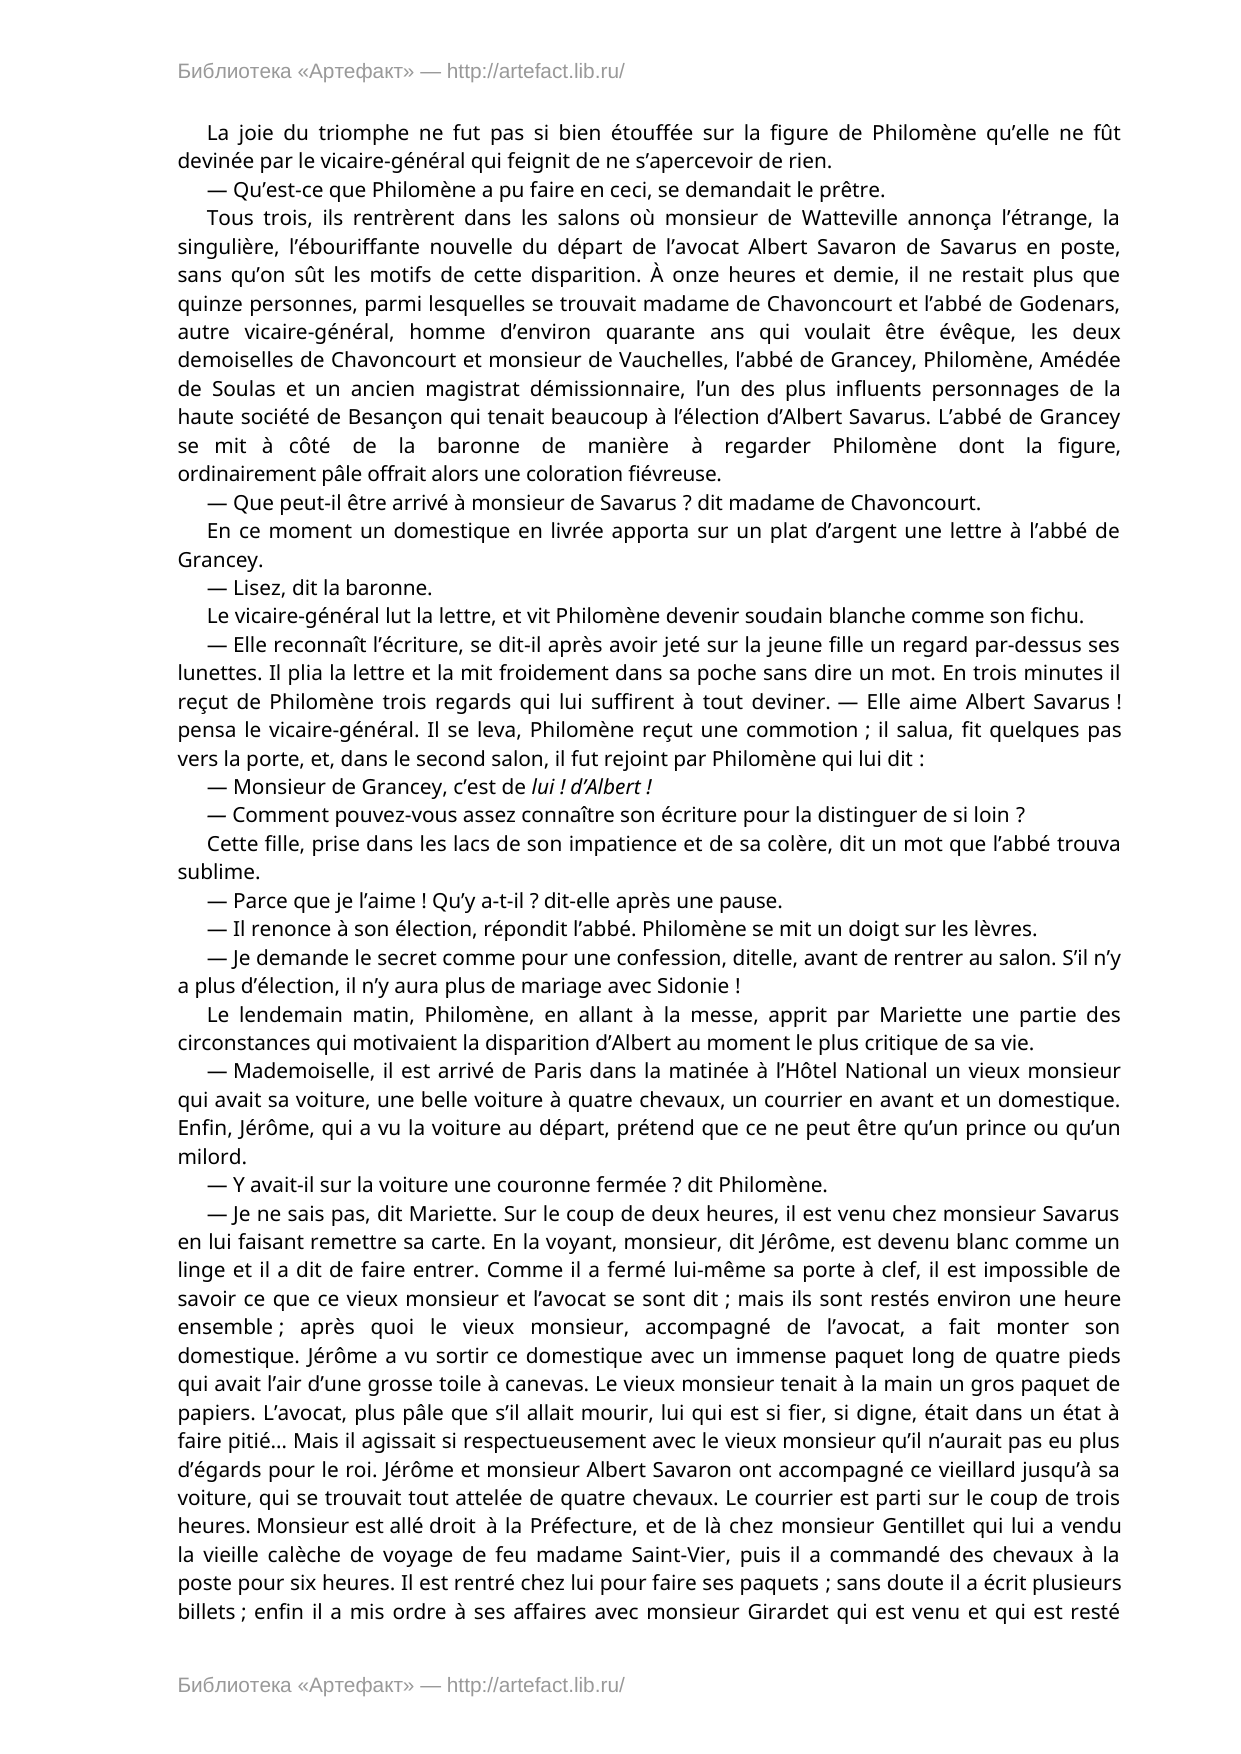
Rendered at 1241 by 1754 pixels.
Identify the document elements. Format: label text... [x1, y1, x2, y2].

text — Y avait-il sur la voiture une couronne fermée ? dit Philomène. [177, 1170, 1122, 1199]
text — Je demande le secret comme pour une confession, ditelle, avant de rentrer au salon. S’il n’y a plus d’élection, il n’y aura plus de mariage avec Sidonie ! [177, 943, 1122, 1000]
text — Lisez, dit la baronne. [177, 573, 1122, 602]
text Le lendemain matin, Philomène, en allant à la messe, apprit par Mariette une partie des circonstances qui motivaient la disparition d’Albert au moment le plus critique de sa vie. [177, 1000, 1122, 1057]
text — Elle reconnaît l’écriture, se dit-il après avoir jeté sur la jeune fille un regard par-dessus ses lunettes. Il plia la lettre et la mit froidement dans sa poche sans dire un mot. En trois minutes il reçut de Philomène trois regards qui lui suffirent à tout deviner. — Elle aime Albert Savarus ! pensa le vicaire-général. Il se leva, Philomène reçut une commotion ; il salua, fit quelques pas vers la porte, et, dans le second salon, il fut rejoint par Philomène qui lui dit : [177, 630, 1122, 772]
text En ce moment un domestique en livrée apporta sur un plat d’argent une lettre à l’abbé de Grancey. [177, 516, 1122, 573]
text — Il renonce à son élection, répondit l’abbé. Philomène se mit un doigt sur les lèvres. [177, 914, 1122, 943]
text — Mademoiselle, il est arrivé de Paris dans la matinée à l’Hôtel National un vieux monsieur qui avait sa voiture, une belle voiture à quatre chevaux, un courrier en avant et un domestique. Enfin, Jérôme, qui a vu la voiture au départ, prétend que ce ne peut être qu’un prince ou qu’un milord. [177, 1057, 1122, 1170]
text Le vicaire-général lut la lettre, et vit Philomène devenir soudain blanche comme son fichu. [177, 602, 1122, 630]
text — Comment pouvez-vous assez connaître son écriture pour la distinguer de si loin ? [177, 801, 1122, 829]
text La joie du triomphe ne fut pas si bien étouffée sur la figure de Philomène qu’elle ne fût devinée par le vicaire-général qui feignit de ne s’apercevoir de rien. [177, 118, 1122, 175]
text — Parce que je l’aime ! Qu’y a-t-il ? dit-elle après une pause. [177, 886, 1122, 914]
text Cette fille, prise dans les lacs de son impatience et de sa colère, dit un mot que l’abbé trouva sublime. [177, 829, 1122, 886]
text Tous trois, ils rentrèrent dans les salons où monsieur de Watteville annonça l’étrange, la singulière, l’ébouriffante nouvelle du départ de l’avocat Albert Savaron de Savarus en poste, sans qu’on sût les motifs de cette disparition. À onze heures et demie, il ne restait plus que quinze personnes, parmi lesquelles se trouvait madame de Chavoncourt et l’abbé de Godenars, autre vicaire-général, homme d’environ quarante ans qui voulait être évêque, les deux demoiselles de Chavoncourt et monsieur de Vauchelles, l’abbé de Grancey, Philomène, Amédée de Soulas et un ancien magistrat démissionnaire, l’un des plus influents personnages de la haute société de Besançon qui tenait beaucoup à l’élection d’Albert Savarus. L’abbé de Grancey se mit à côté de la baronne de manière à regarder Philomène dont la figure, ordinairement pâle offrait alors une coloration fiévreuse. [177, 203, 1122, 488]
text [177, 1199, 1122, 1625]
text — Que peut-il être arrivé à monsieur de Savarus ? dit madame de Chavoncourt. [177, 488, 1122, 516]
text — Monsieur de Grancey, c’est de lui ! d’Albert ! [177, 772, 1122, 801]
text — Qu’est-ce que Philomène a pu faire en ceci, se demandait le prêtre. [177, 175, 1122, 203]
